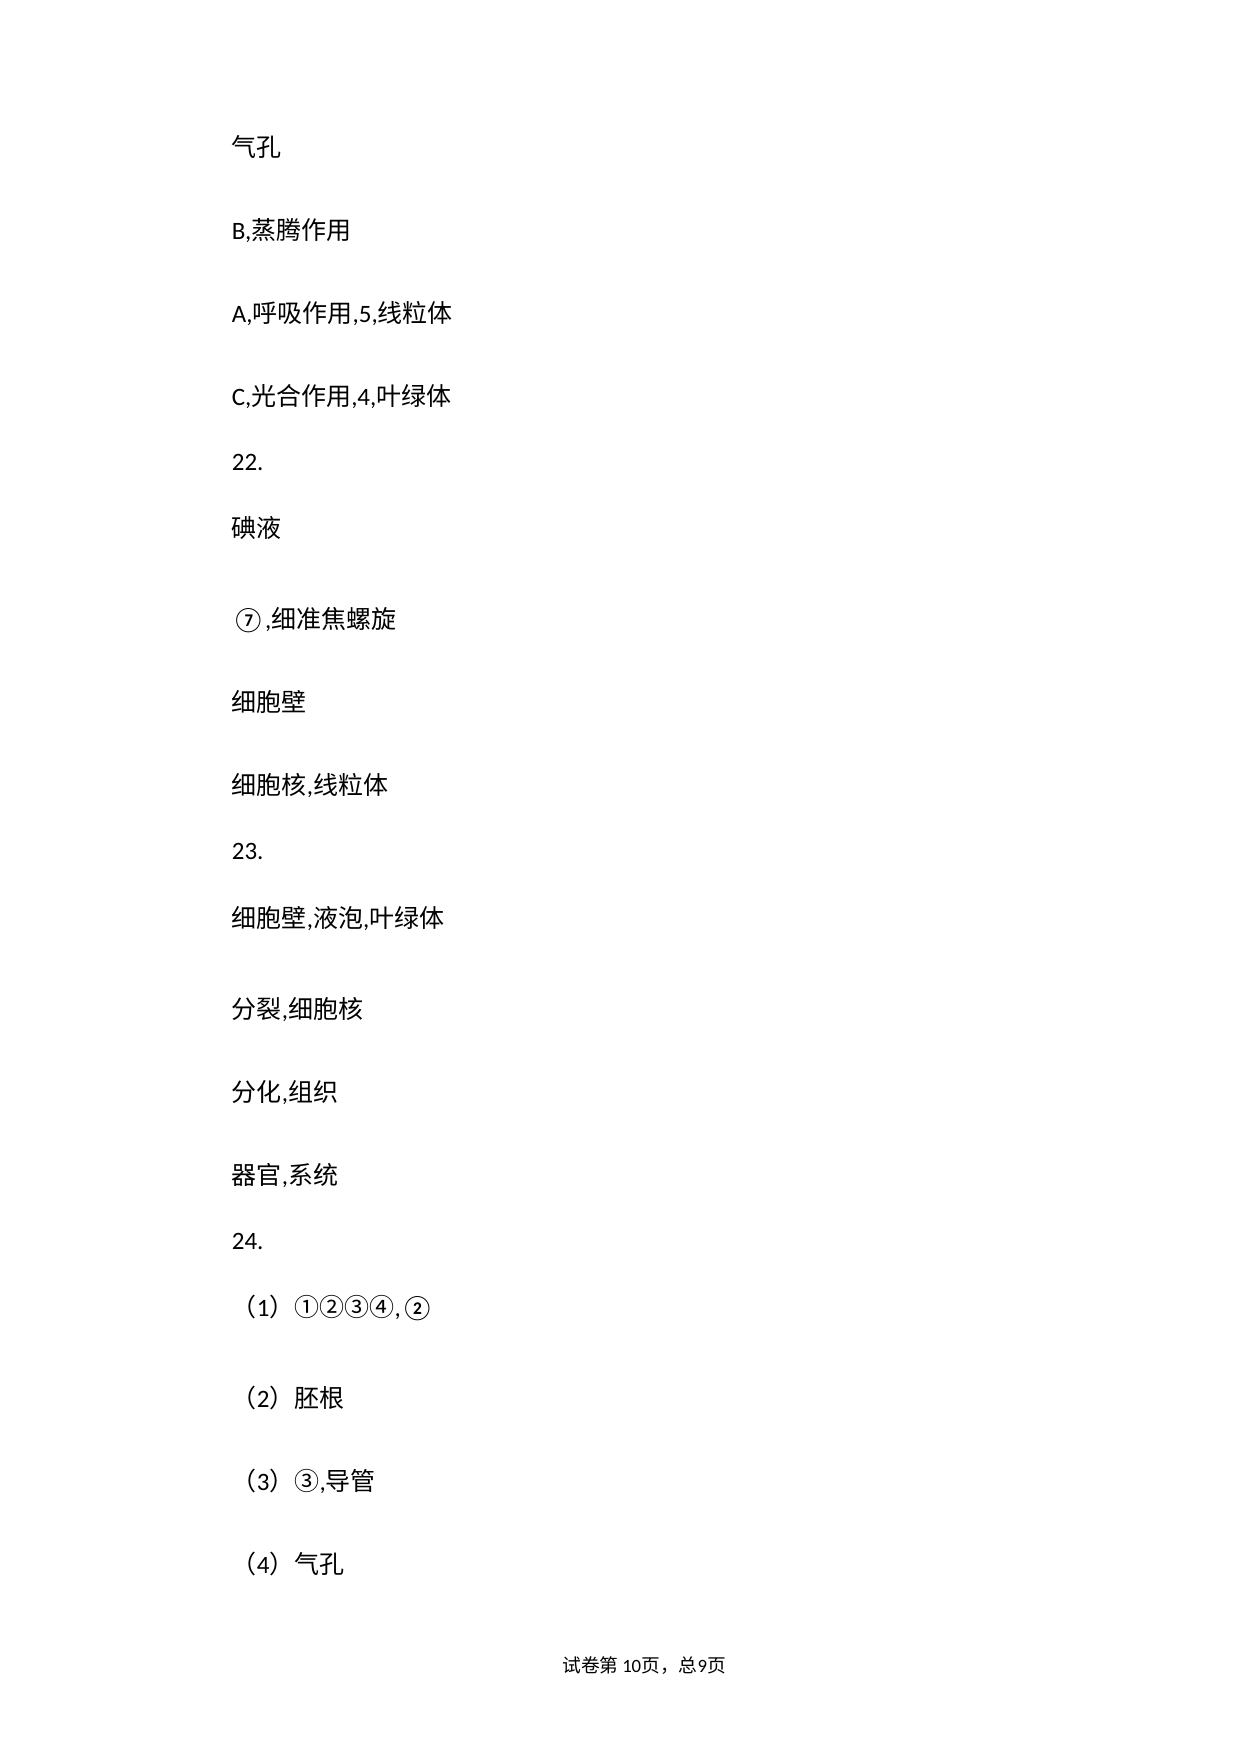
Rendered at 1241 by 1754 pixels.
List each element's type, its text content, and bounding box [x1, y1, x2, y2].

text 气孔 [232, 113, 1056, 178]
text C,光合作用,4,叶绿体 [232, 362, 1056, 427]
text （1）①②③④,② [232, 1273, 1056, 1338]
text （2）胚根 [232, 1364, 1056, 1429]
text 细胞壁,液泡,叶绿体 [232, 884, 1056, 949]
text （4）气孔 [232, 1530, 1056, 1595]
text 22. [232, 445, 1056, 477]
text 分化,组织 [232, 1058, 1056, 1123]
text 分裂,细胞核 [232, 975, 1056, 1040]
text 23. [232, 834, 1056, 867]
text 器官,系统 [232, 1141, 1056, 1206]
text 细胞壁 [232, 668, 1056, 733]
text 24. [232, 1224, 1056, 1256]
text B,蒸腾作用 [232, 196, 1056, 261]
text ⑦,细准焦螺旋 [232, 586, 1056, 651]
text （3）③,导管 [232, 1447, 1056, 1512]
text 碘液 [232, 494, 1056, 559]
text 细胞核,线粒体 [232, 751, 1056, 816]
text A,呼吸作用,5,线粒体 [232, 279, 1056, 344]
